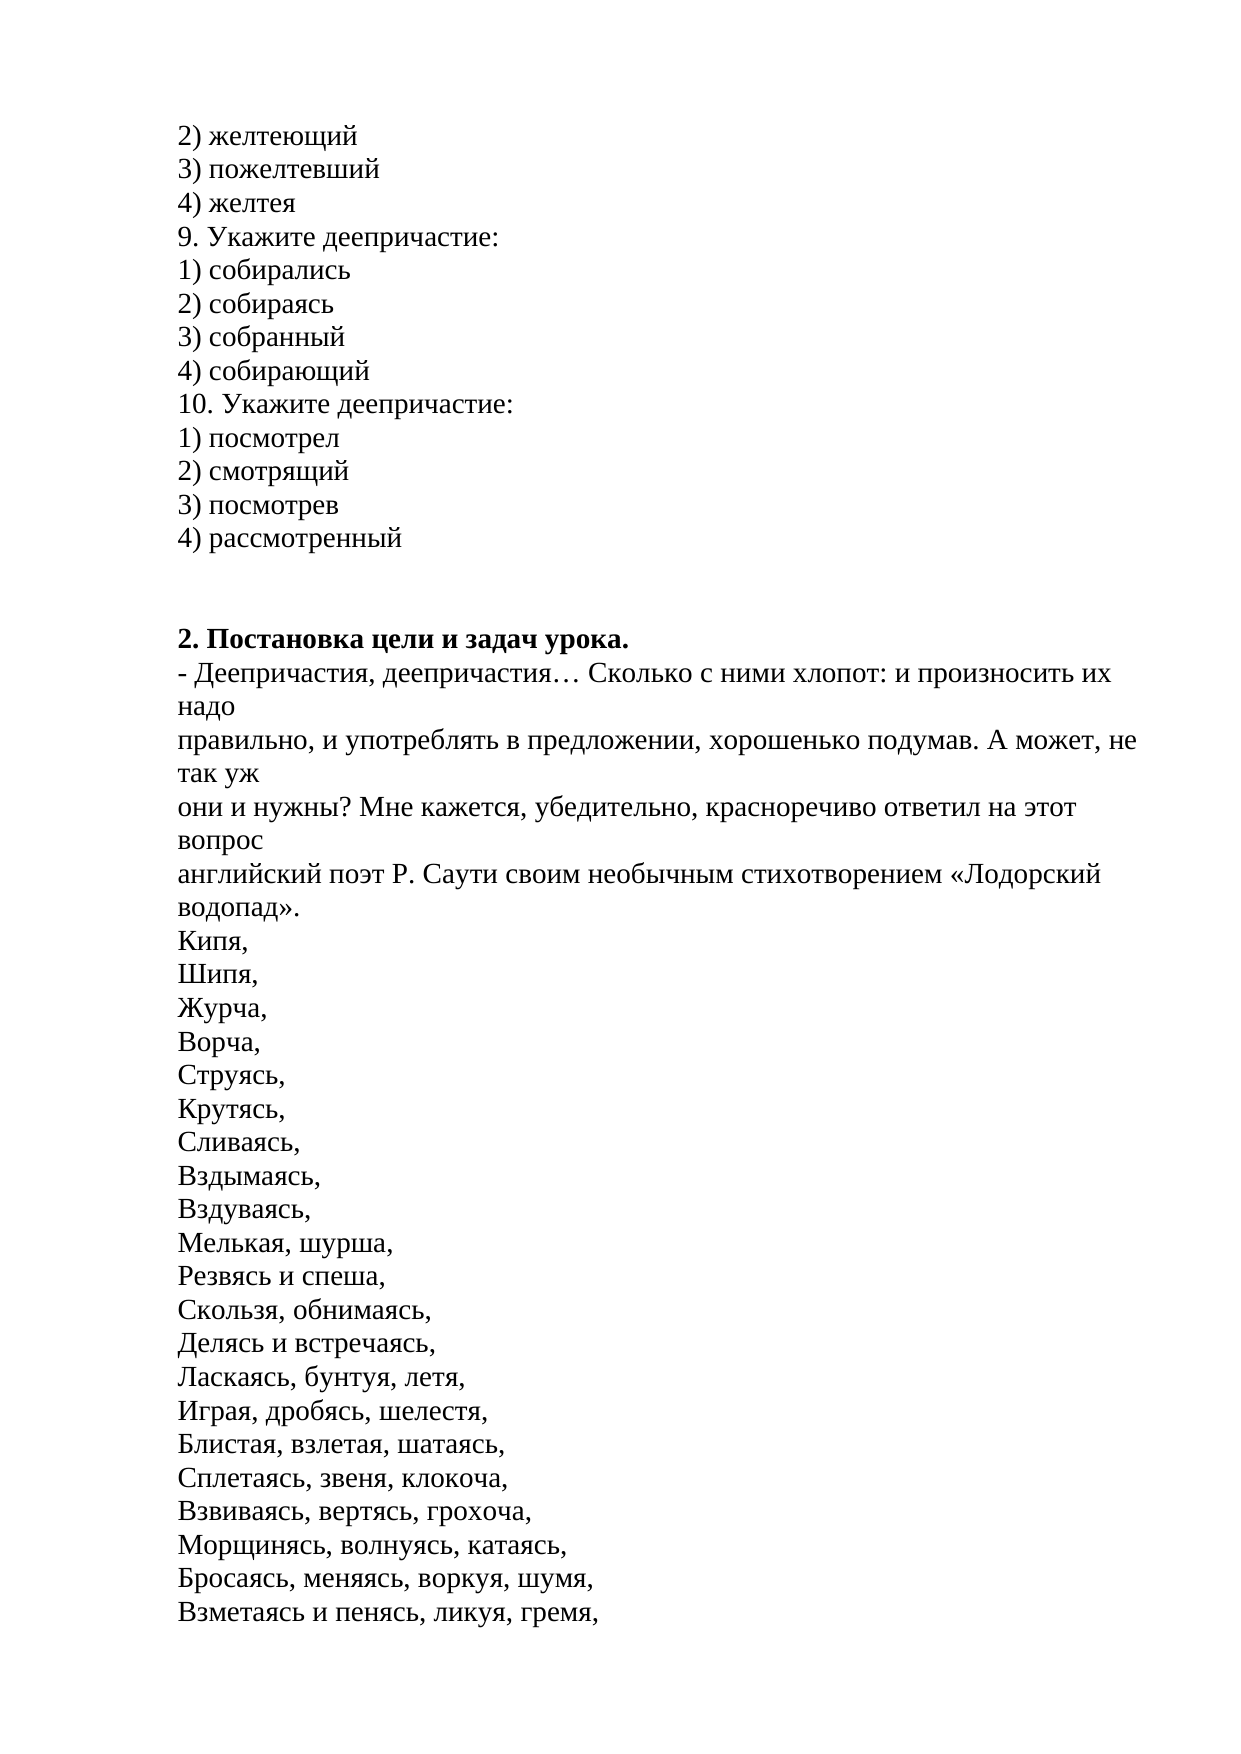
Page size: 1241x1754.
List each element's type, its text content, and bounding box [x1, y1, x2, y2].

text 4) собирающий [177, 353, 1152, 386]
text 2) смотрящий [177, 453, 1152, 487]
text Играя, дробясь, шелестя, [177, 1393, 1152, 1426]
text 2) собираясь [177, 286, 1152, 319]
text Ласкаясь, бунтуя, летя, [177, 1359, 1152, 1393]
text 9. Укажите деепричастие: [177, 219, 1152, 252]
text 2) желтеющий [177, 118, 1152, 152]
text 3) собранный [177, 319, 1152, 353]
text Резвясь и спеша, [177, 1258, 1152, 1292]
text Сплетаясь, звеня, клокоча, [177, 1460, 1152, 1493]
text Сливаясь, [177, 1124, 1152, 1158]
text Вздуваясь, [177, 1191, 1152, 1225]
text Блистая, взлетая, шатаясь, [177, 1426, 1152, 1460]
text Шипя, [177, 957, 1152, 990]
text 4) рассмотренный [177, 521, 1152, 554]
text Скользя, обнимаясь, [177, 1292, 1152, 1326]
text Мелькая, шурша, [177, 1225, 1152, 1258]
text Вздымаясь, [177, 1158, 1152, 1191]
text 3) посмотрев [177, 487, 1152, 521]
text они и нужны? Мне кажется, убедительно, красноречиво ответил на этот вопрос [177, 789, 1152, 856]
text 1) собирались [177, 252, 1152, 286]
text Ворча, [177, 1024, 1152, 1057]
text 2. Постановка цели и задач урока. [177, 621, 1152, 655]
text Струясь, [177, 1057, 1152, 1091]
text правильно, и употреблять в предложении, хорошенько подумав. А может, не так уж [177, 722, 1152, 789]
text английский поэт Р. Саути своим необычным стихотворением «Лодорский водопад». [177, 856, 1152, 923]
text Взметаясь и пенясь, ликуя, гремя, [177, 1594, 1152, 1627]
text Морщинясь, волнуясь, катаясь, [177, 1527, 1152, 1560]
text Журча, [177, 990, 1152, 1024]
text Делясь и встречаясь, [177, 1326, 1152, 1359]
text Кипя, [177, 923, 1152, 957]
text - Деепричастия, деепричастия… Сколько с ними хлопот: и произносить их надо [177, 655, 1152, 722]
text Бросаясь, меняясь, воркуя, шумя, [177, 1560, 1152, 1594]
text Крутясь, [177, 1091, 1152, 1124]
text 4) желтея [177, 185, 1152, 219]
text 3) пожелтевший [177, 152, 1152, 185]
text Взвиваясь, вертясь, грохоча, [177, 1493, 1152, 1527]
text 10. Укажите деепричастие: [177, 386, 1152, 420]
text 1) посмотрел [177, 420, 1152, 453]
